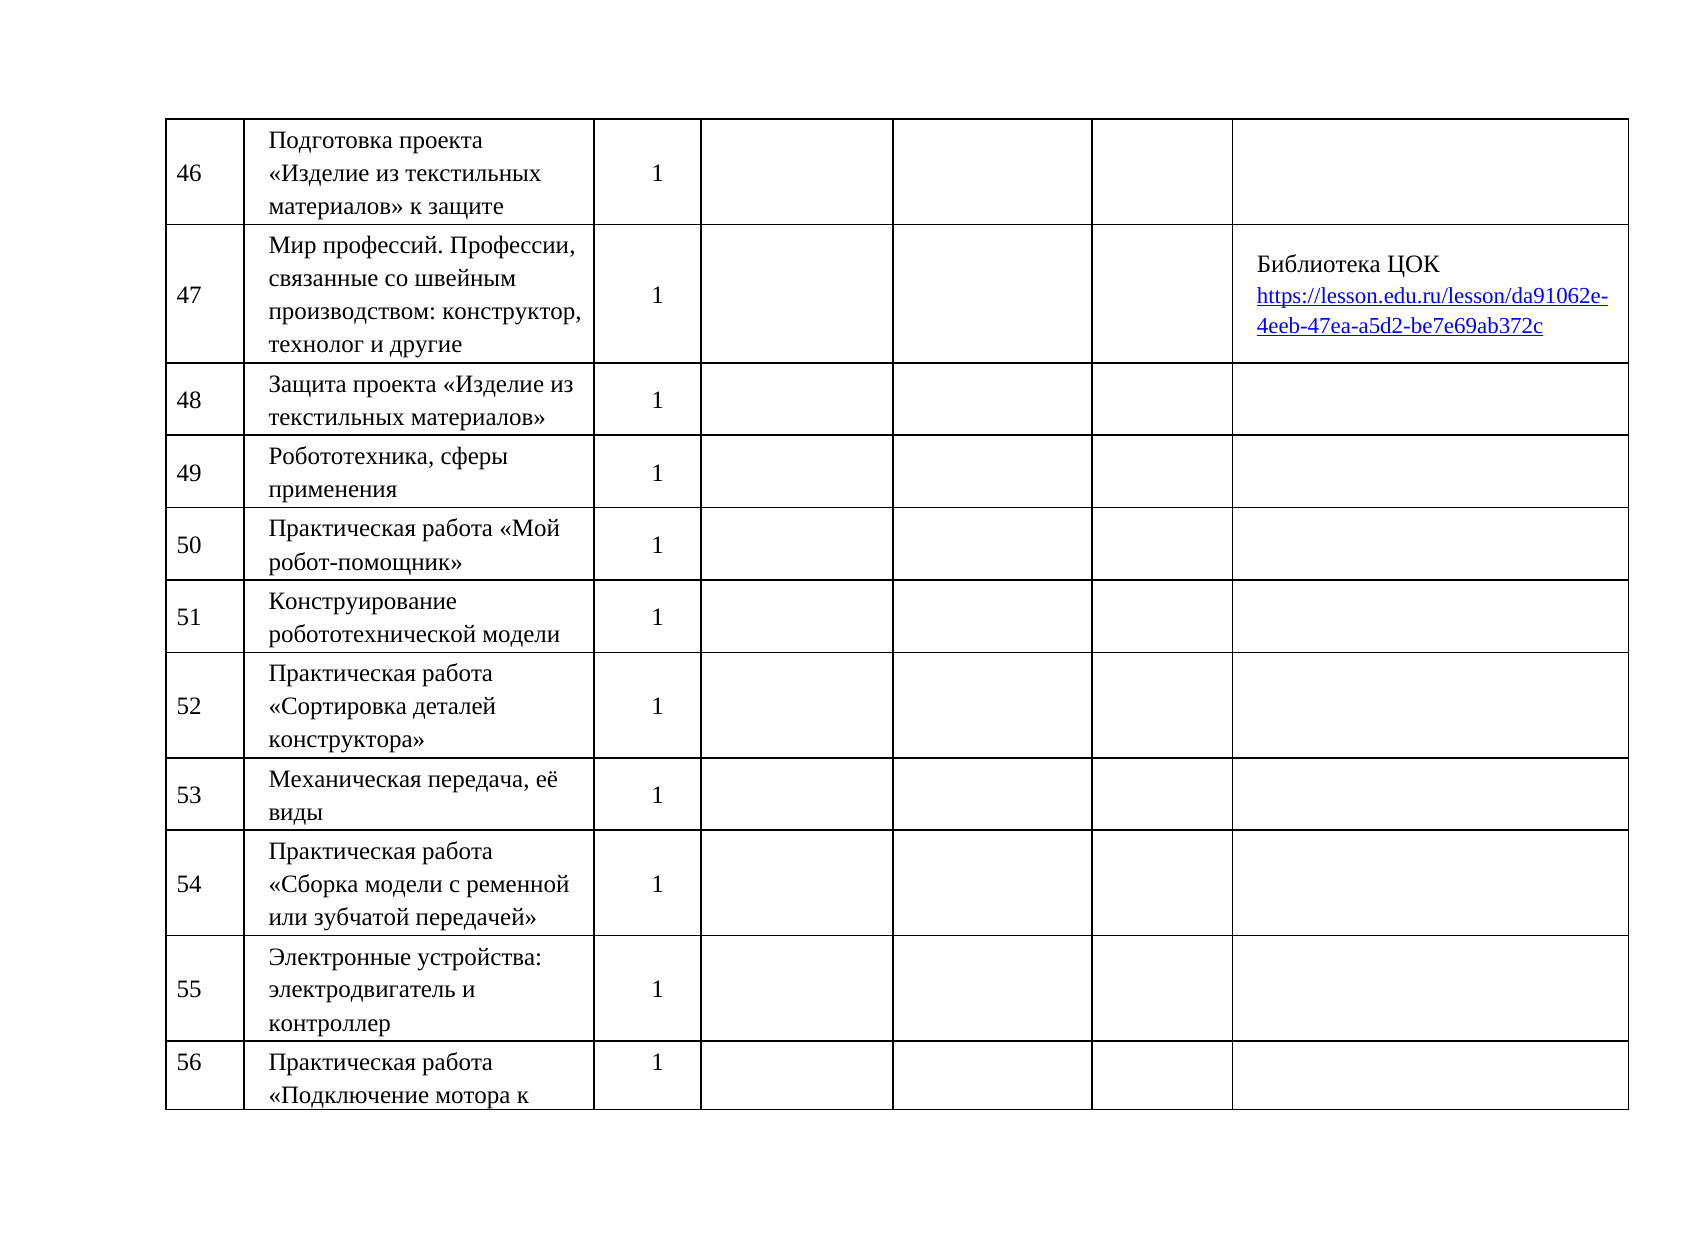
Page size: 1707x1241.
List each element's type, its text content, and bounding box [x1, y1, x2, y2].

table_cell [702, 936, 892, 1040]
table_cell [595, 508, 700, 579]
table_cell 1 [595, 436, 700, 507]
table_cell [1233, 120, 1628, 223]
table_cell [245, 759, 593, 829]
table_cell Подготовка проекта «Изделие из текстильных материалов» к защите [245, 120, 593, 223]
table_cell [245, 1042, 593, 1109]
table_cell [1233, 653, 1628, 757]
table_cell 50 [167, 508, 243, 579]
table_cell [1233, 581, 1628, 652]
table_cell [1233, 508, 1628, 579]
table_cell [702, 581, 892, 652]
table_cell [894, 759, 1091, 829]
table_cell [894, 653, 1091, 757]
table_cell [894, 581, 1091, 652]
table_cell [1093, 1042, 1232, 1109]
table_cell [702, 120, 892, 223]
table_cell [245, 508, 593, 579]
table_cell [702, 225, 892, 362]
table_cell [1233, 364, 1628, 434]
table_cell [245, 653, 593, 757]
table_cell 49 [167, 436, 243, 507]
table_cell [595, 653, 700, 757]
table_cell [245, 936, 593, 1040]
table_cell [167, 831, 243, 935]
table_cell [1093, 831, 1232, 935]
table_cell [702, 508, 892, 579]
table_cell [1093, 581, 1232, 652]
table_cell 48 [167, 364, 243, 434]
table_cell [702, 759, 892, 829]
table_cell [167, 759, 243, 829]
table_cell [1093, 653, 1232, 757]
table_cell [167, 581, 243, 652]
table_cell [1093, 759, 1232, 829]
table_cell [1093, 436, 1232, 507]
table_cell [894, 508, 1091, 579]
table_cell [894, 225, 1091, 362]
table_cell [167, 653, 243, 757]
table_cell [894, 120, 1091, 223]
table_cell [894, 436, 1091, 507]
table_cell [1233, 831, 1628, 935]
table_cell 1 [595, 120, 700, 223]
table_cell [1233, 436, 1628, 507]
table_cell [1093, 364, 1232, 434]
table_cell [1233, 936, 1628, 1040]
table_cell Робототехника, сферы применения [245, 436, 593, 507]
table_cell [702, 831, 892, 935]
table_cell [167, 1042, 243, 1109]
table_cell 47 [167, 225, 243, 362]
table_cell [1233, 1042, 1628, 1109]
table_cell Библиотека ЦОК https://lesson.edu.ru/lesson/da91062e-4eeb-47ea-a5d2-be7e69ab372c [1233, 225, 1628, 362]
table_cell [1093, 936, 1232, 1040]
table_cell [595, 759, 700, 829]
table_cell [894, 364, 1091, 434]
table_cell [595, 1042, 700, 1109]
table_cell [1093, 225, 1232, 362]
table_cell [702, 436, 892, 507]
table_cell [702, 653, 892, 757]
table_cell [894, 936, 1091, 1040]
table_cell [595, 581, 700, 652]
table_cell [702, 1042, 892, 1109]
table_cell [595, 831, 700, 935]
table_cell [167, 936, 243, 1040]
table_cell Мир профессий. Профессии, связанные со швейным производством: конструктор, технолог и другие [245, 225, 593, 362]
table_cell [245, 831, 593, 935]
table_cell Защита проекта «Изделие из текстильных материалов» [245, 364, 593, 434]
table_cell [702, 364, 892, 434]
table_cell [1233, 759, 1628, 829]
table_cell 46 [167, 120, 243, 223]
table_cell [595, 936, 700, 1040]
table_cell 1 [595, 225, 700, 362]
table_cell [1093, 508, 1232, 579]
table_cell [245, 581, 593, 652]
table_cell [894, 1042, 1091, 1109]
table_cell 1 [595, 364, 700, 434]
table_cell [1093, 120, 1232, 223]
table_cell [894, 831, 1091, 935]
